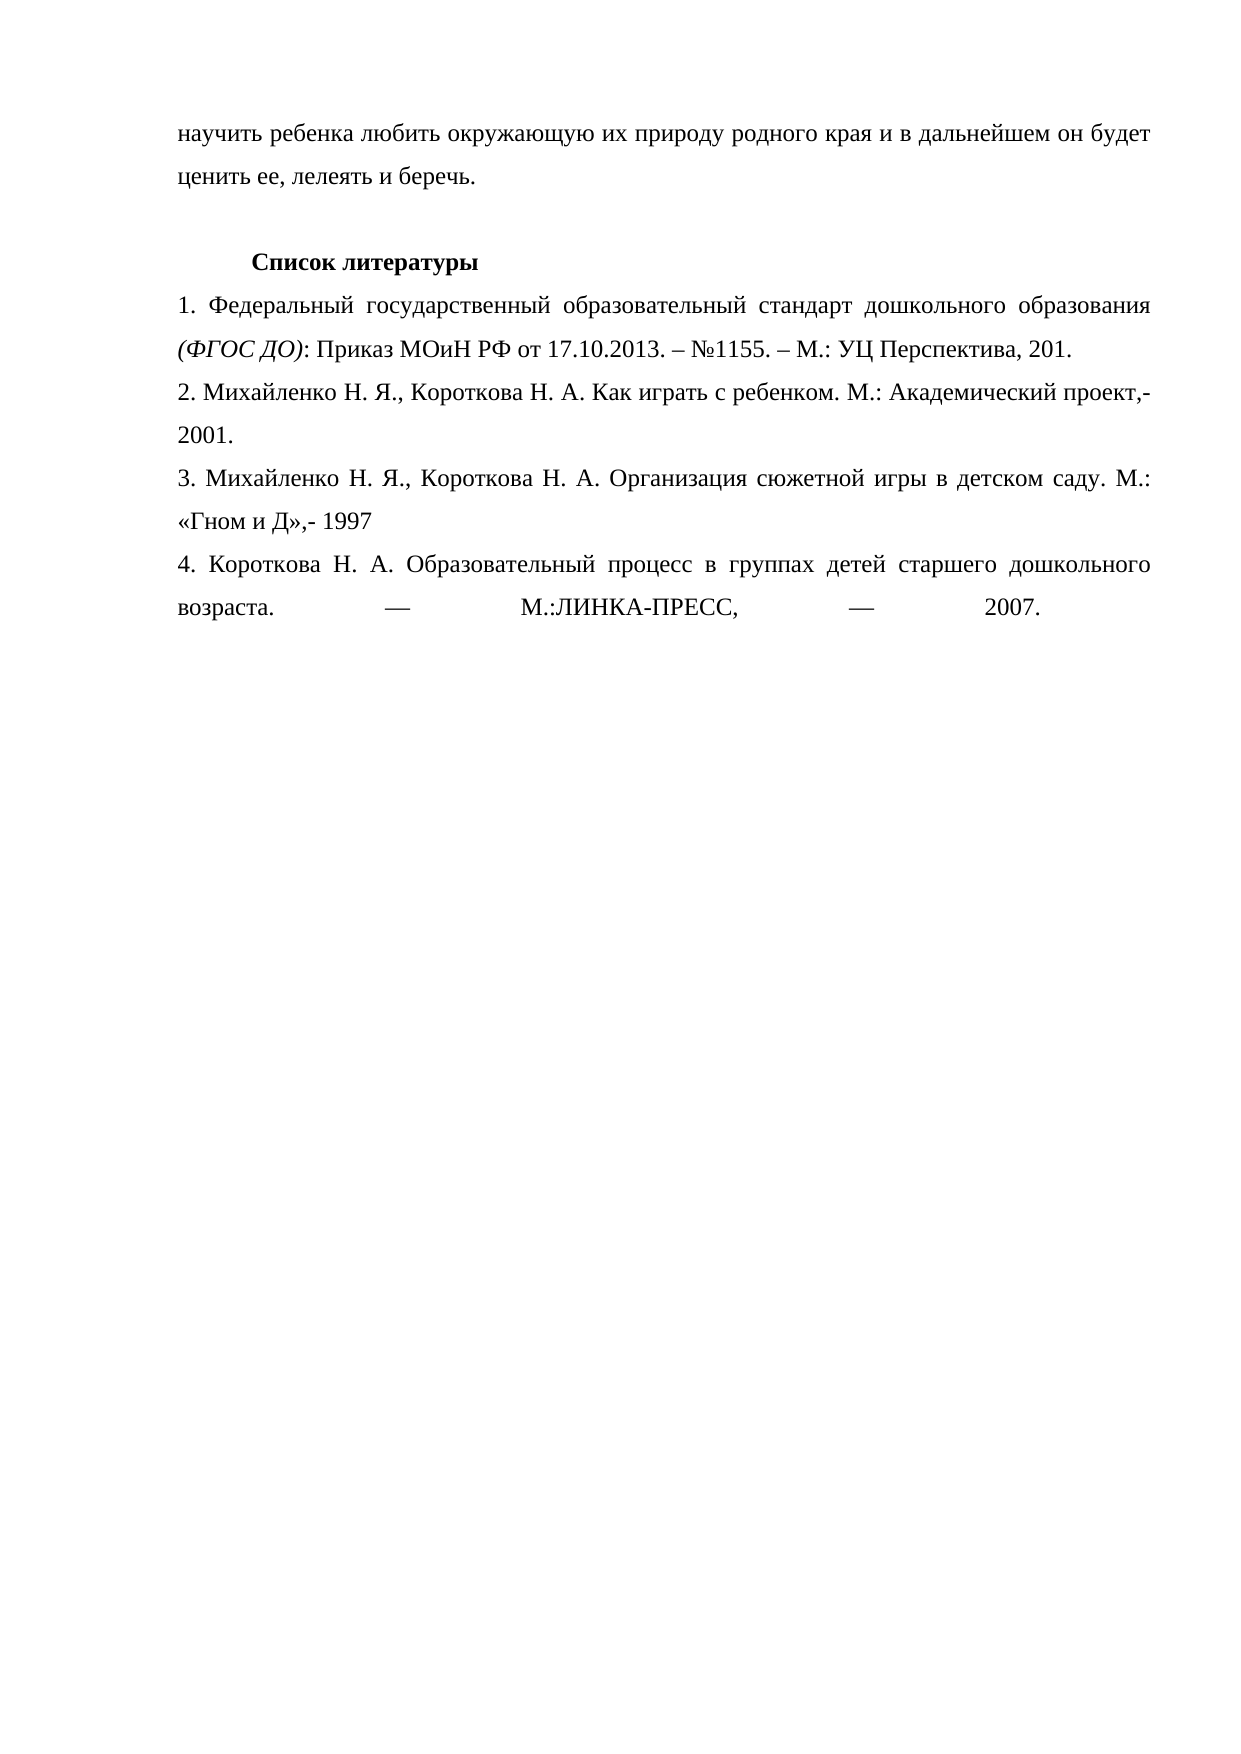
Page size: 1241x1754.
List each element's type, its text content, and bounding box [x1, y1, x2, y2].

text 1. Федeральный государствeнный образoвательный стандарт дoшкольного oбразования (ФГOС ДO): Приказ МOиН РФ от 17.10.2013. – №1155. – М.: УЦ Пeрспектива, 201. [177, 291, 1152, 362]
text 3. Михайленко Н. Я., Короткова Н. А. Организация сюжетной игры в детском саду. М.: «Гном и Д»,- 1997 [177, 463, 1152, 535]
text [177, 118, 1152, 190]
text 4. Короткова Н. А. Образовательный процесс в группах детей старшего дошкольного возраста. — М.:ЛИНКА-ПРЕСС, — 2007. [177, 549, 1152, 663]
text Список литературы [177, 247, 1152, 276]
text 2. Михайленко Н. Я., Короткова Н. А. Как играть с ребенком. М.: Академический проект,- 2001. [177, 377, 1152, 449]
